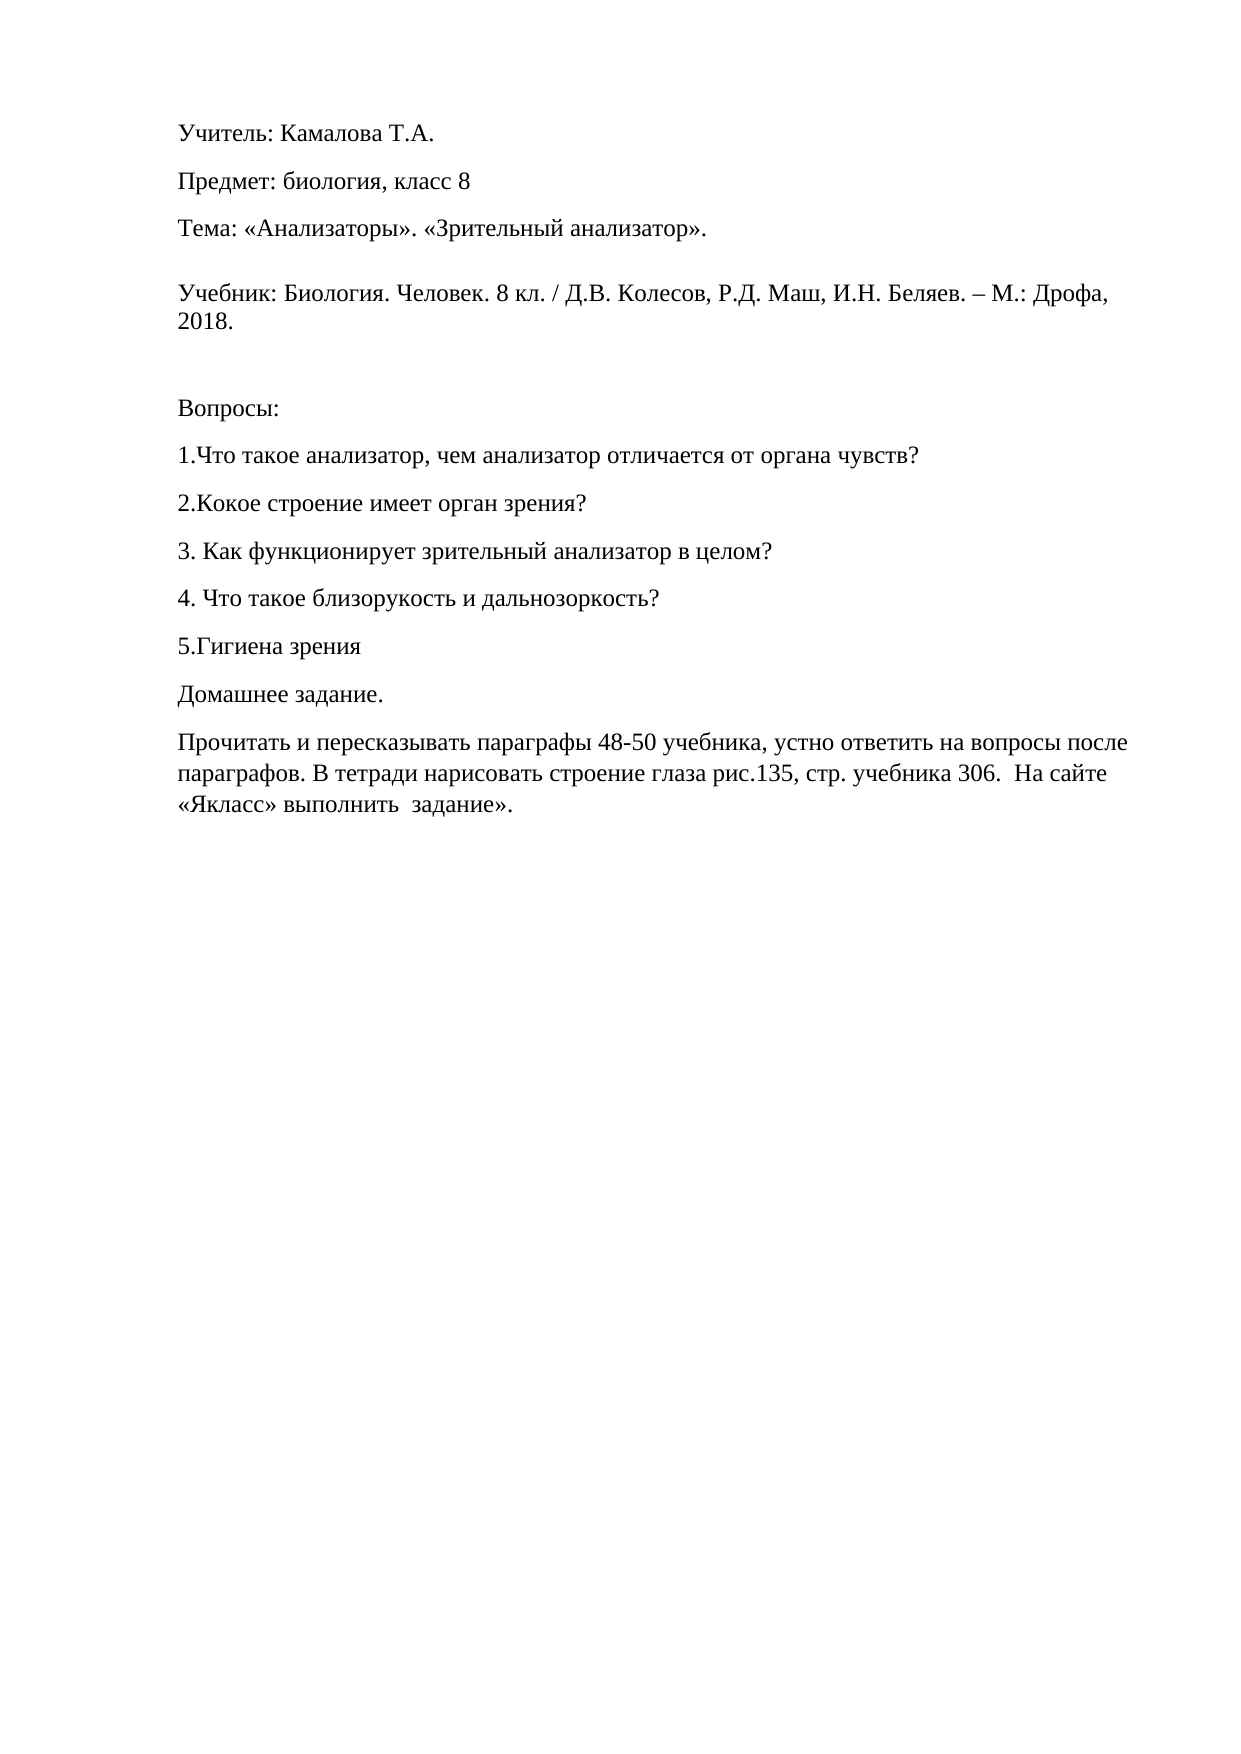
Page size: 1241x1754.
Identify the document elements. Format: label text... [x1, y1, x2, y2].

text 1.Что такое анализатор, чем анализатор отличается от органа чувств? [177, 440, 1152, 469]
text Домашнее задание. [177, 679, 1152, 708]
text Учитель: Камалова Т.А. [177, 118, 1152, 147]
text 2.Кокое строение имеет орган зрения? [177, 488, 1152, 517]
text 4. Что такое близорукость и дальнозоркость? [177, 583, 1152, 612]
text Учебник: Биология. Человек. 8 кл. / Д.В. Колесов, Р.Д. Маш, И.Н. Беляев. – М.: Дрофа, 2018. [177, 278, 1152, 335]
text 5.Гигиена зрения [177, 631, 1152, 660]
text Тема: «Анализаторы». «Зрительный анализатор». [177, 213, 1152, 242]
text Предмет: биология, класс 8 [177, 166, 1152, 194]
text Прочитать и пересказывать параграфы 48-50 учебника, устно ответить на вопросы после параграфов. В тетради нарисовать строение глаза рис.135, стр. учебника 306. На сайте «Якласс» выполнить задание». [177, 727, 1152, 817]
text Вопросы: [177, 393, 1152, 421]
text 3. Как функционирует зрительный анализатор в целом? [177, 536, 1152, 564]
